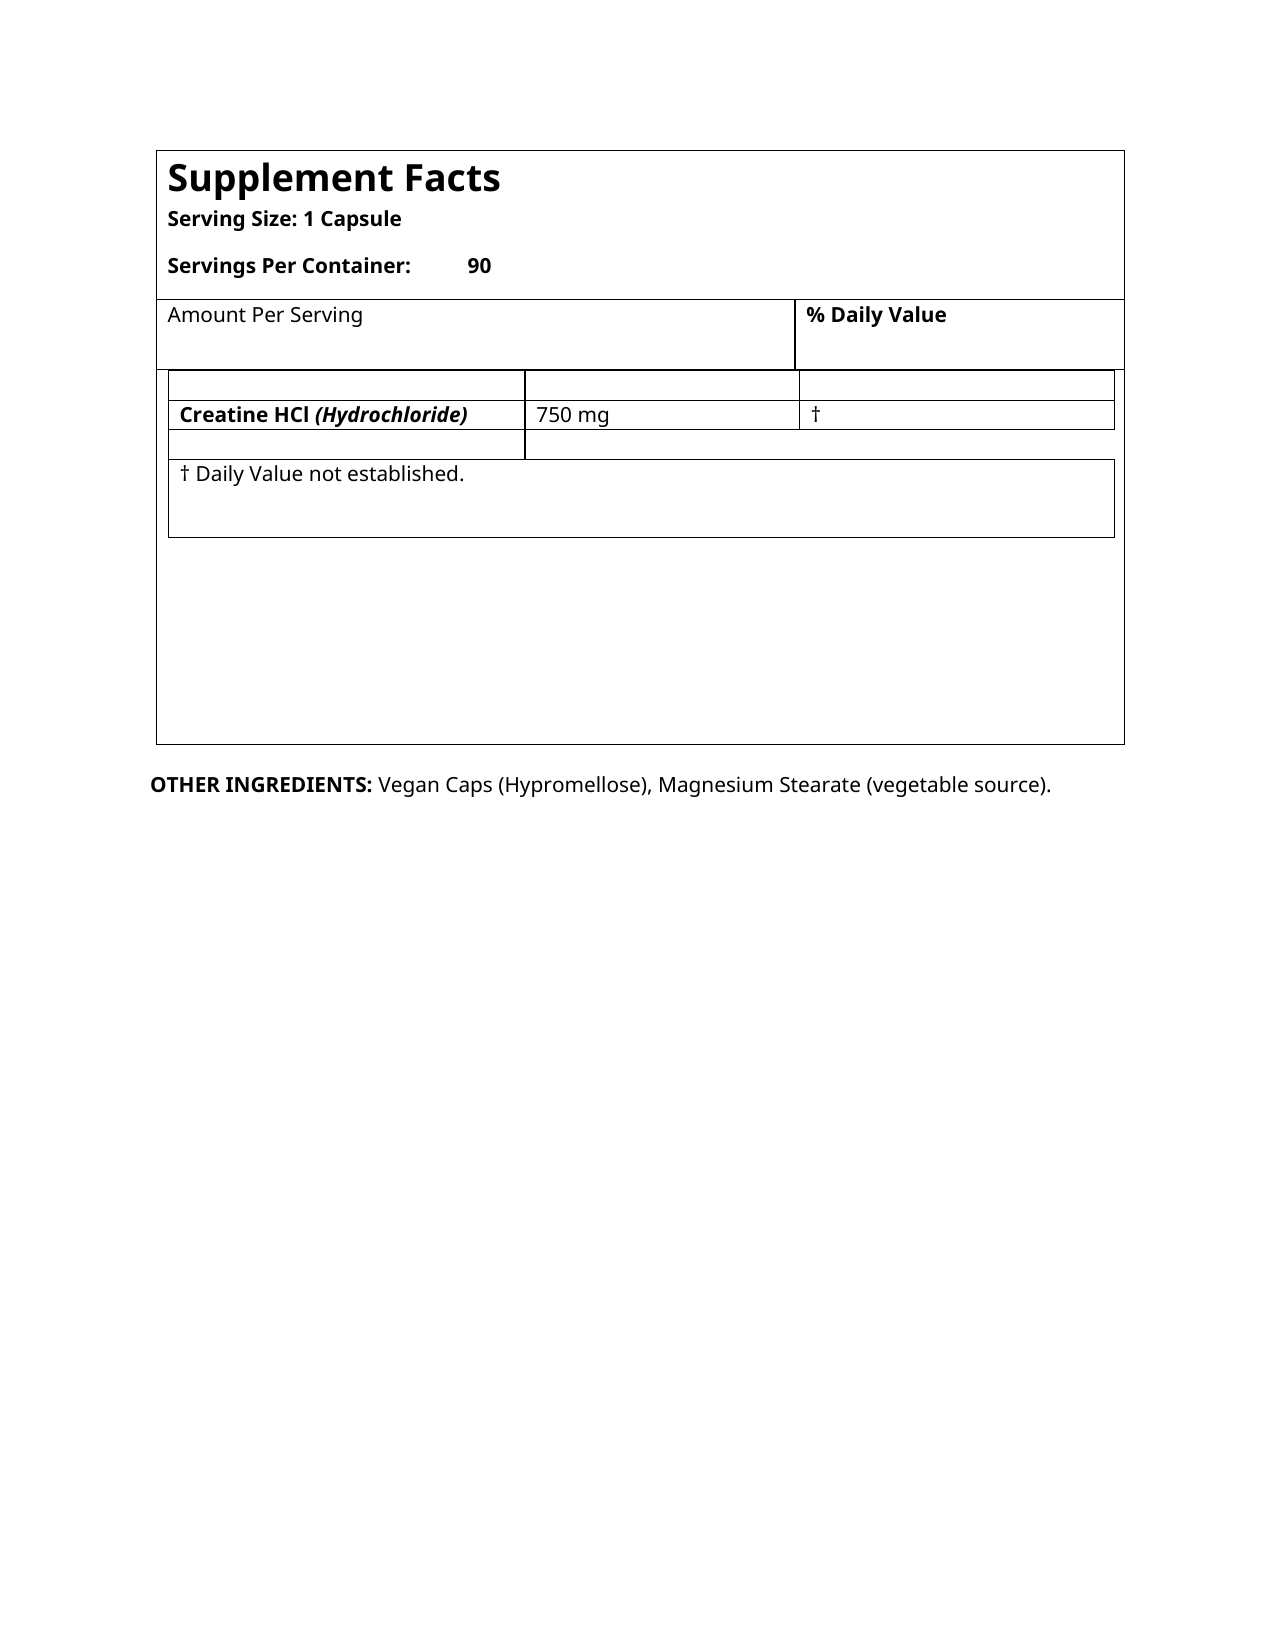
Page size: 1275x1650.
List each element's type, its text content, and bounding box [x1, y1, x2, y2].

table_header Supplement Facts Serving Size: 1 Capsule Servings Per Container: 90 [157, 151, 1124, 299]
table_cell % Daily Value [796, 300, 1124, 369]
table_cell [157, 370, 1124, 744]
table_cell Amount Per Serving [157, 300, 794, 369]
text OTHER INGREDIENTS: Vegan Caps (Hypromellose), Magnesium Stearate (vegetable source). [150, 745, 1125, 799]
